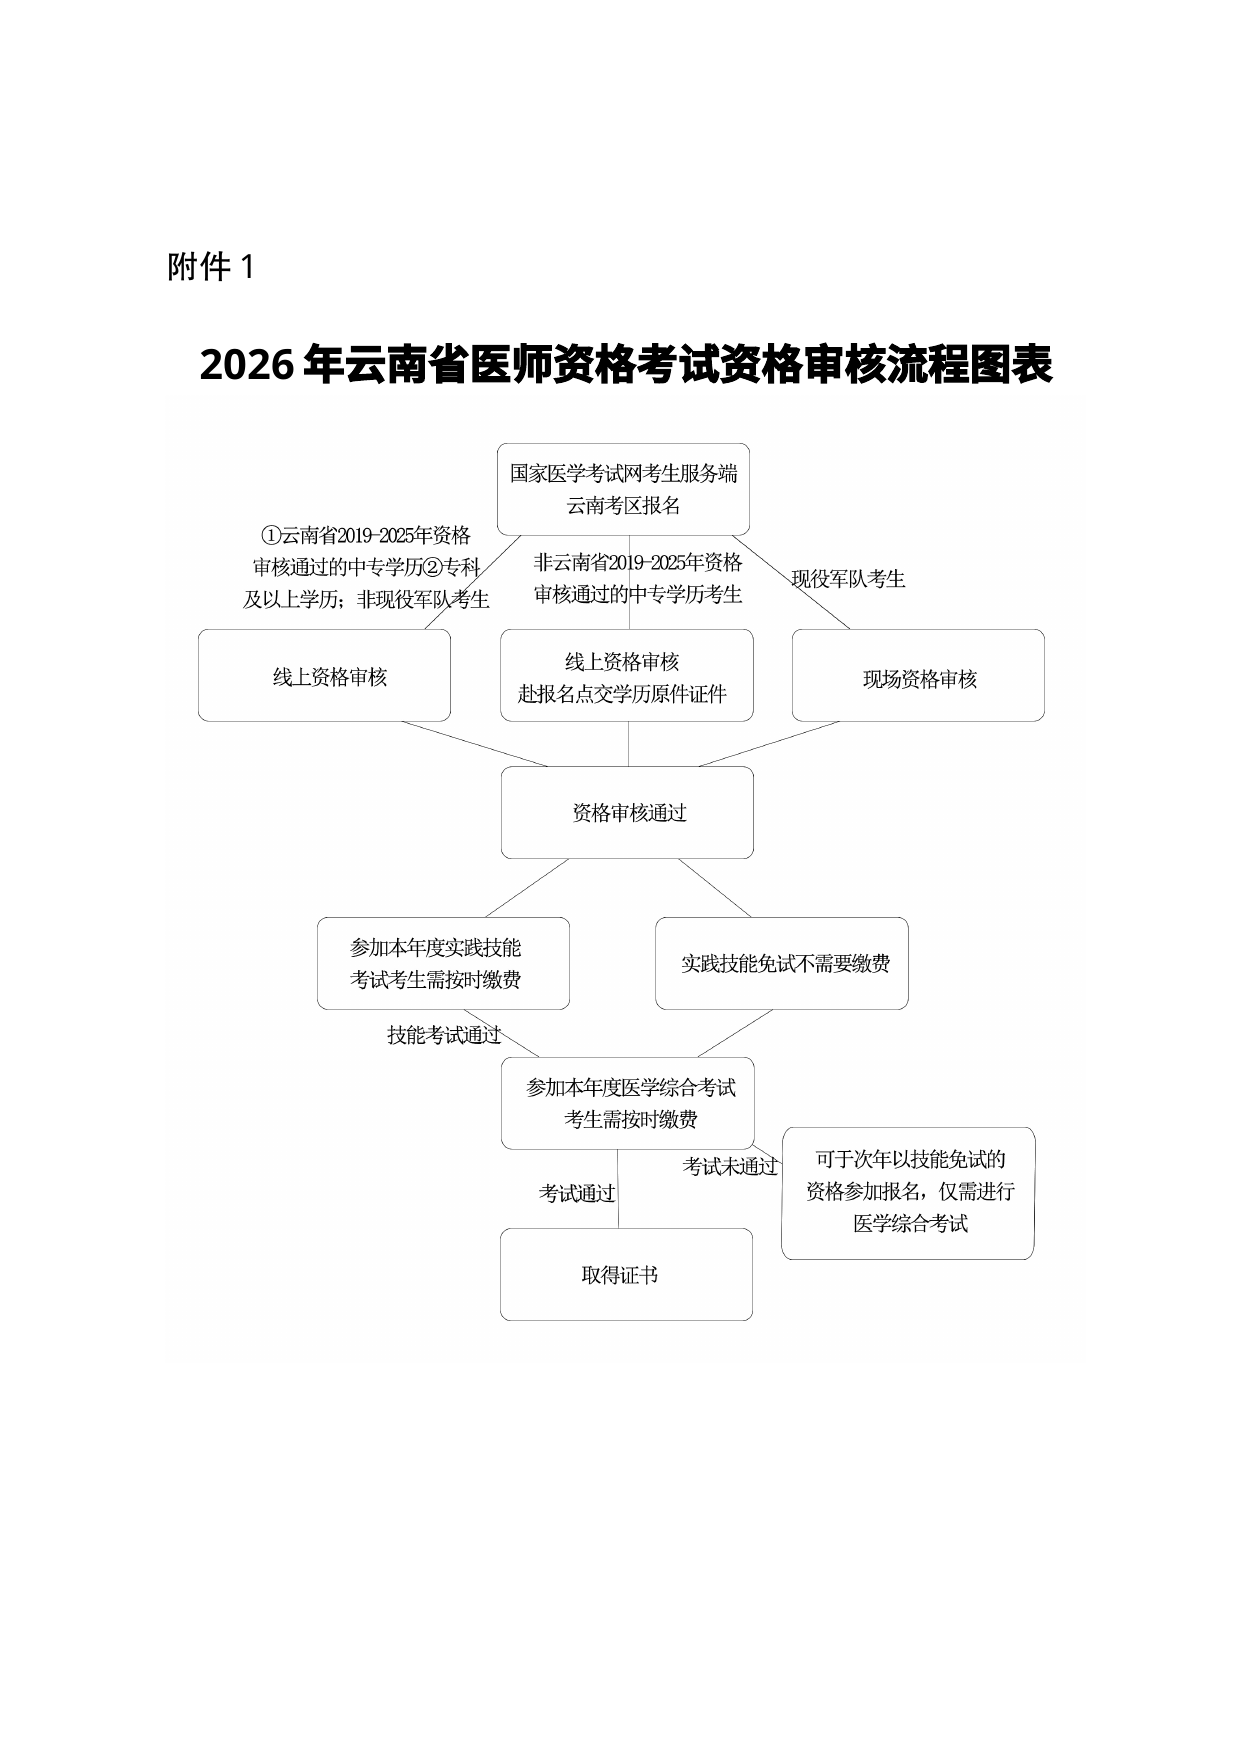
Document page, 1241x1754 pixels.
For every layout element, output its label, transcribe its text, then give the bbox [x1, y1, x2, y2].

subtitle 2026年云南省医师资格考试资格审核流程图表 [165, 330, 1087, 395]
text 附件1 [165, 233, 1087, 298]
picture [165, 395, 1086, 1363]
